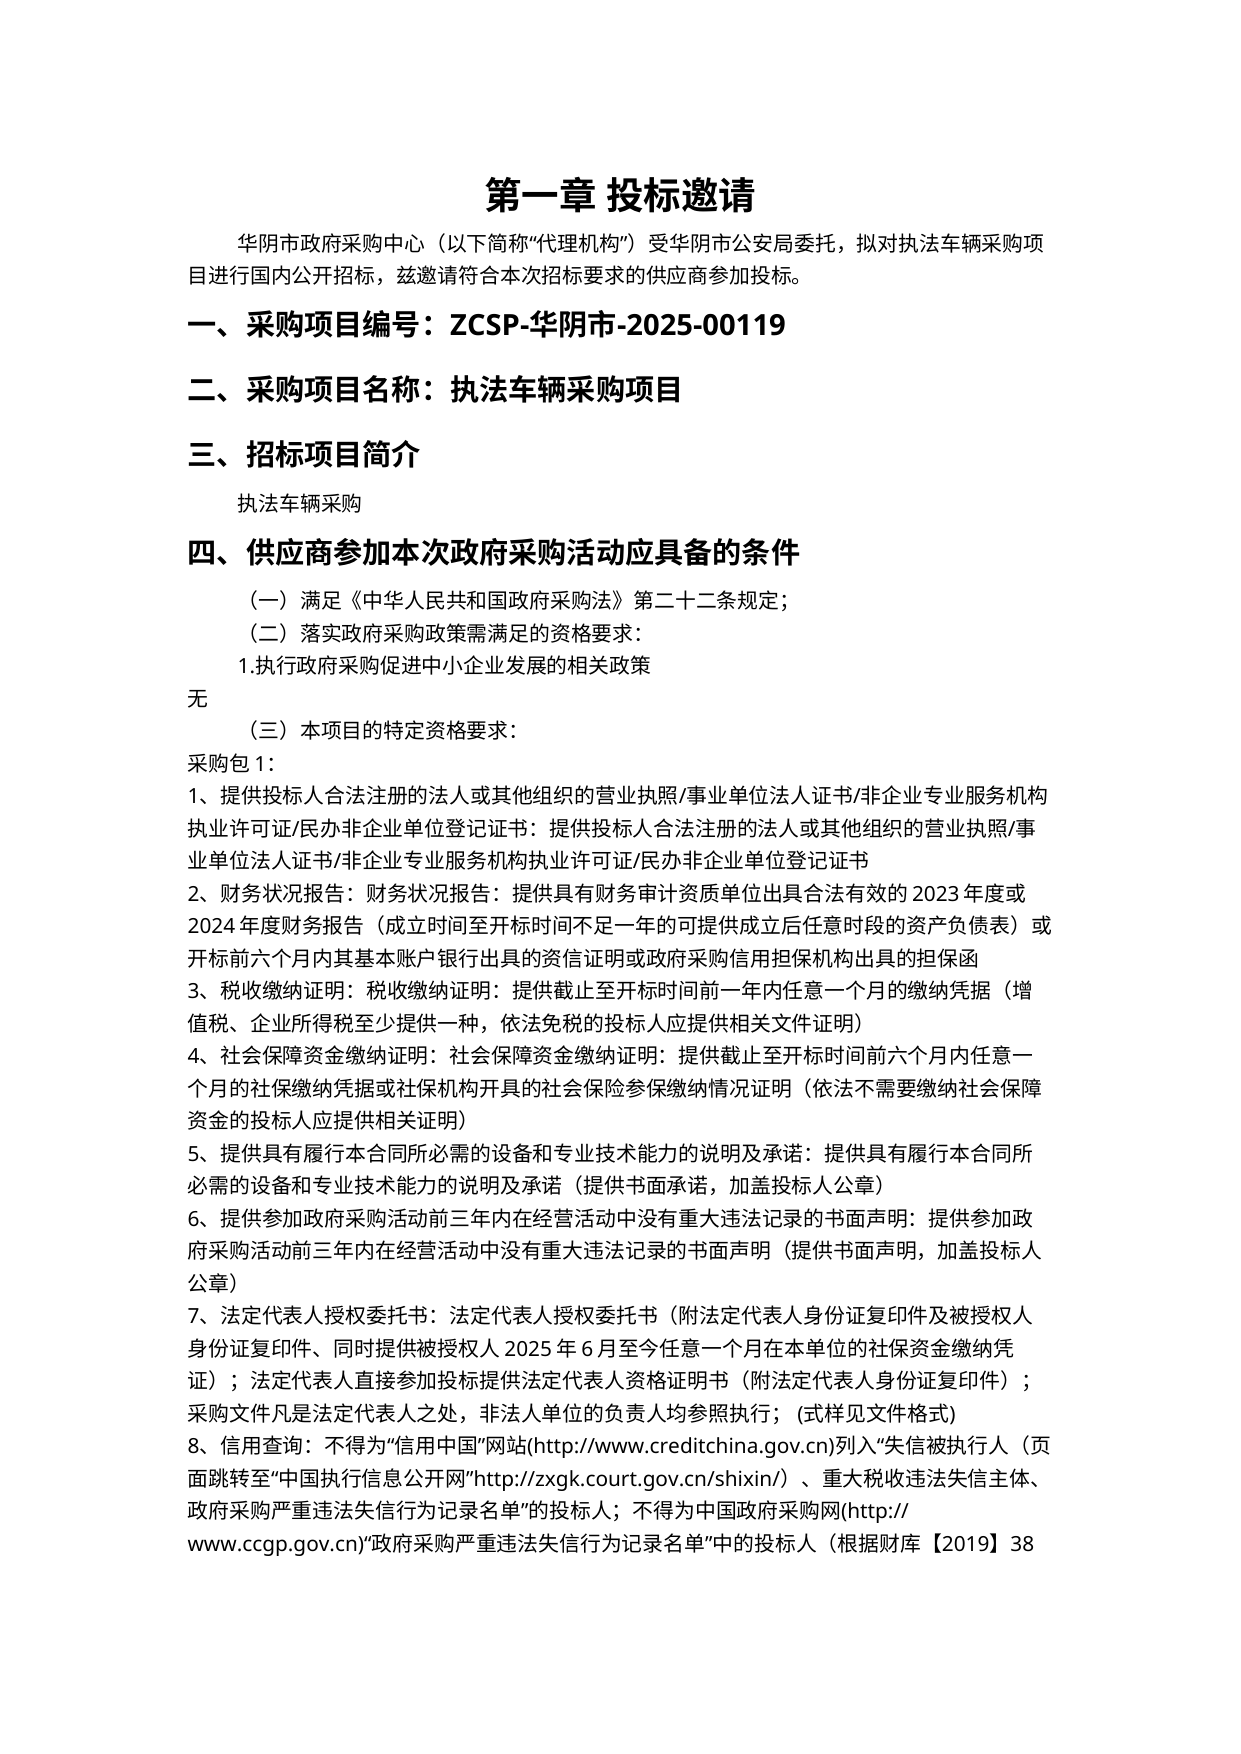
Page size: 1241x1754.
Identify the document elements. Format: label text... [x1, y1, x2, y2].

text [187, 1429, 1053, 1559]
text 1、提供投标人合法注册的法人或其他组织的营业执照/事业单位法人证书/非企业专业服务机构执业许可证/民办非企业单位登记证书：提供投标人合法注册的法人或其他组织的营业执照/事业单位法人证书/非企业专业服务机构执业许可证/民办非企业单位登记证书 [187, 779, 1053, 877]
text 3、税收缴纳证明：税收缴纳证明：提供截止至开标时间前一年内任意一个月的缴纳凭据（增值税、企业所得税至少提供一种，依法免税的投标人应提供相关文件证明） [187, 974, 1053, 1039]
text 第一章 投标邀请 [187, 162, 1053, 227]
text 无 [187, 682, 1053, 714]
text 执法车辆采购 [187, 487, 1053, 519]
text 7、法定代表人授权委托书：法定代表人授权委托书（附法定代表人身份证复印件及被授权人身份证复印件、同时提供被授权人2025年6月至今任意一个月在本单位的社保资金缴纳凭证）；法定代表人直接参加投标提供法定代表人资格证明书（附法定代表人身份证复印件）；采购文件凡是法定代表人之处，非法人单位的负责人均参照执行； (式样见文件格式) [187, 1299, 1053, 1429]
text 1.执行政府采购促进中小企业发展的相关政策 [187, 649, 1053, 682]
text 二、采购项目名称：执法车辆采购项目 [187, 357, 1053, 422]
text 4、社会保障资金缴纳证明：社会保障资金缴纳证明：提供截止至开标时间前六个月内任意一个月的社保缴纳凭据或社保机构开具的社会保险参保缴纳情况证明（依法不需要缴纳社会保障资金的投标人应提供相关证明） [187, 1039, 1053, 1137]
text 6、提供参加政府采购活动前三年内在经营活动中没有重大违法记录的书面声明：提供参加政府采购活动前三年内在经营活动中没有重大违法记录的书面声明（提供书面声明，加盖投标人公章） [187, 1202, 1053, 1299]
text （二）落实政府采购政策需满足的资格要求： [187, 617, 1053, 649]
text 华阴市政府采购中心（以下简称“代理机构”）受华阴市公安局委托，拟对执法车辆采购项目进行国内公开招标，兹邀请符合本次招标要求的供应商参加投标。 [187, 227, 1053, 292]
text 四、供应商参加本次政府采购活动应具备的条件 [187, 519, 1053, 584]
text （一）满足《中华人民共和国政府采购法》第二十二条规定； [187, 584, 1053, 617]
text 采购包1： [187, 747, 1053, 779]
text （三）本项目的特定资格要求： [187, 714, 1053, 747]
text 5、提供具有履行本合同所必需的设备和专业技术能力的说明及承诺：提供具有履行本合同所必需的设备和专业技术能力的说明及承诺（提供书面承诺，加盖投标人公章） [187, 1137, 1053, 1202]
text 2、财务状况报告：财务状况报告：提供具有财务审计资质单位出具合法有效的2023年度或2024年度财务报告（成立时间至开标时间不足一年的可提供成立后任意时段的资产负债表）或开标前六个月内其基本账户银行出具的资信证明或政府采购信用担保机构出具的担保函 [187, 877, 1053, 974]
text 一、采购项目编号：ZCSP-华阴市-2025-00119 [187, 292, 1053, 357]
text 三、招标项目简介 [187, 422, 1053, 487]
